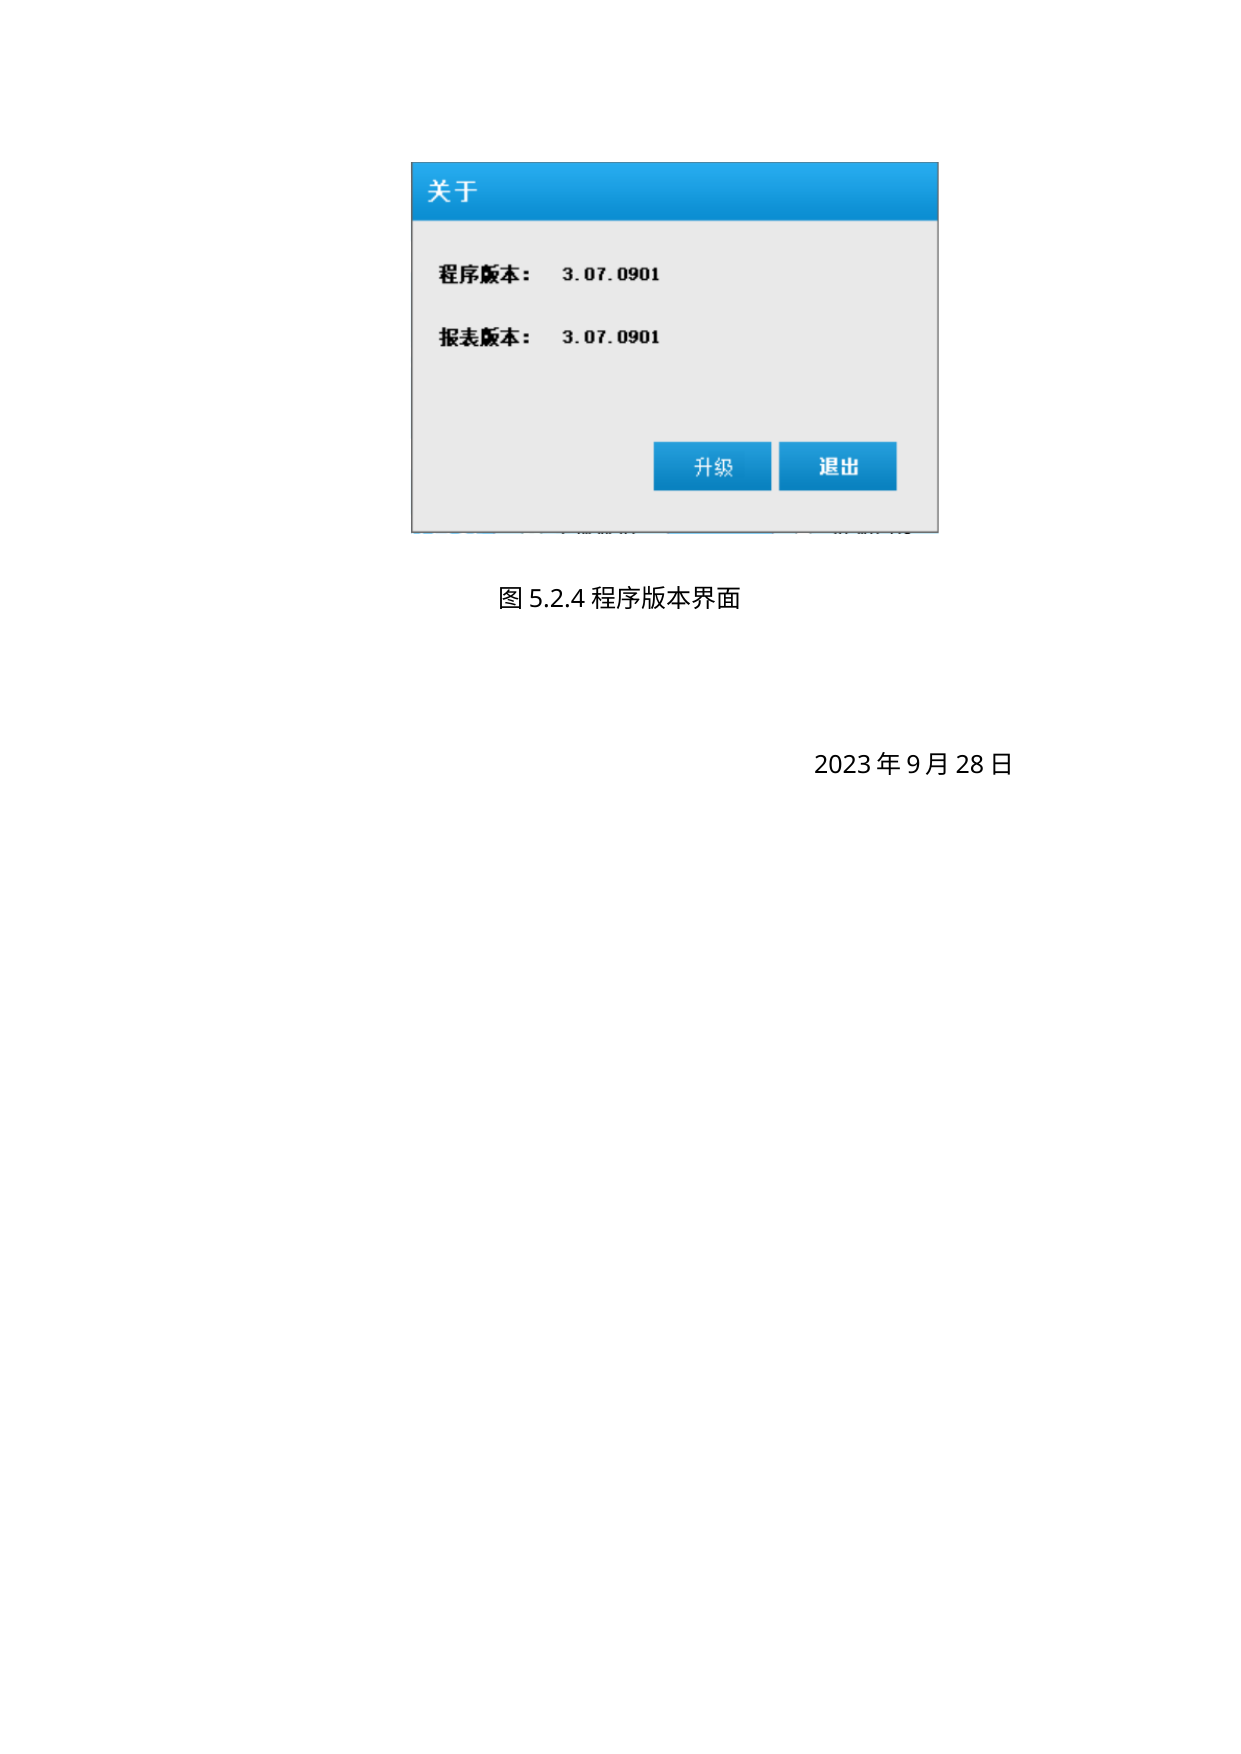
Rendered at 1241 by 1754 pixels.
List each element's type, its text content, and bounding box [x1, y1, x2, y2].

text 2023年9月28日 [187, 730, 1053, 795]
text 图5.2.4 程序版本界面 [187, 564, 1053, 629]
picture [410, 162, 939, 534]
